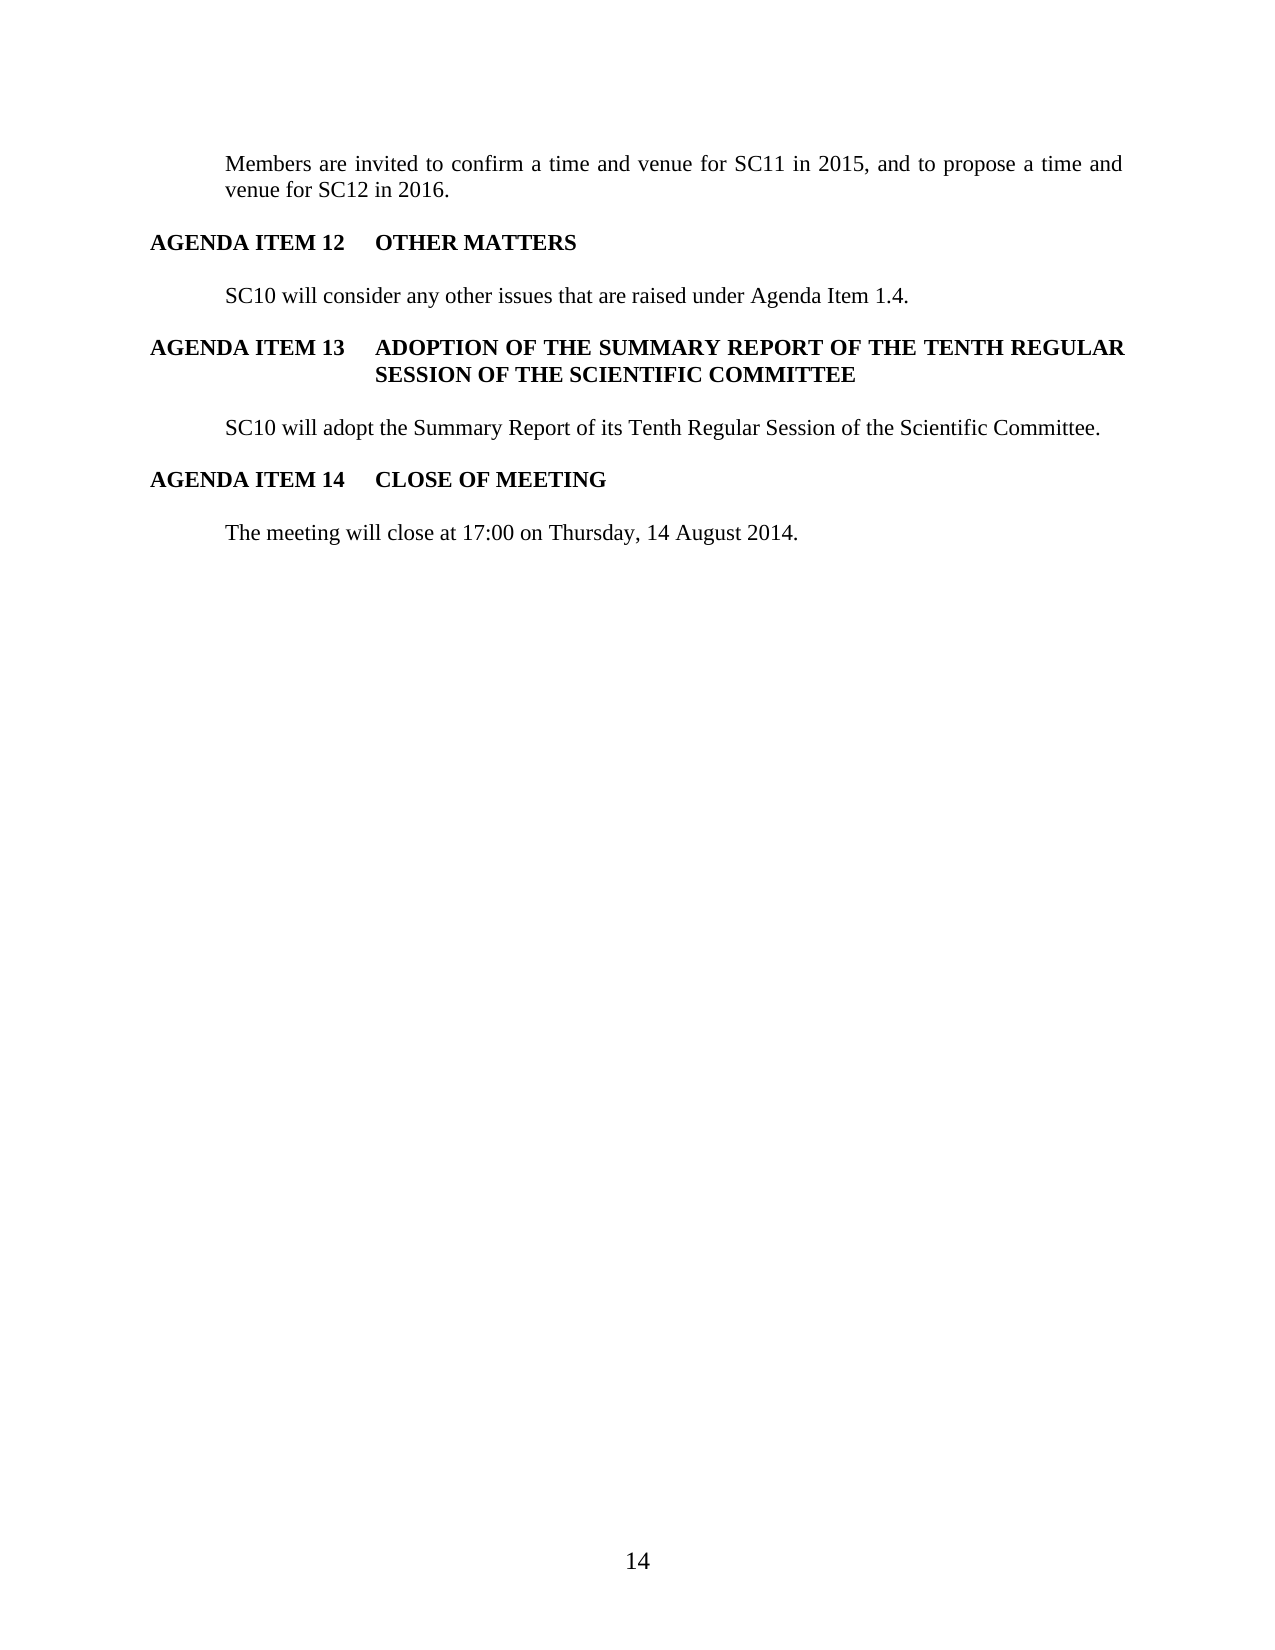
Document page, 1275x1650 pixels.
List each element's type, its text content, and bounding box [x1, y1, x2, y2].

list ADOPTION OF THE SUMMARY REPORT OF THE TENTH REGULAR SESSION OF THE SCIENTIFIC COMMITTEE [150, 334, 1125, 387]
text SC10 will adopt the Summary Report of its Tenth Regular Session of the Scientific Committee. [225, 413, 1125, 440]
list CLOSE OF MEETING [150, 466, 1125, 493]
text The meeting will close at 17:00 on Thursday, 14 August 2014. [225, 519, 1125, 545]
text SC10 will consider any other issues that are raised under Agenda Item 1.4. [225, 282, 1125, 308]
list OTHER MATTERS [150, 229, 1125, 255]
text Members are invited to confirm a time and venue for SC11 in 2015, and to propose a time and venue for SC12 in 2016. [225, 150, 1125, 203]
